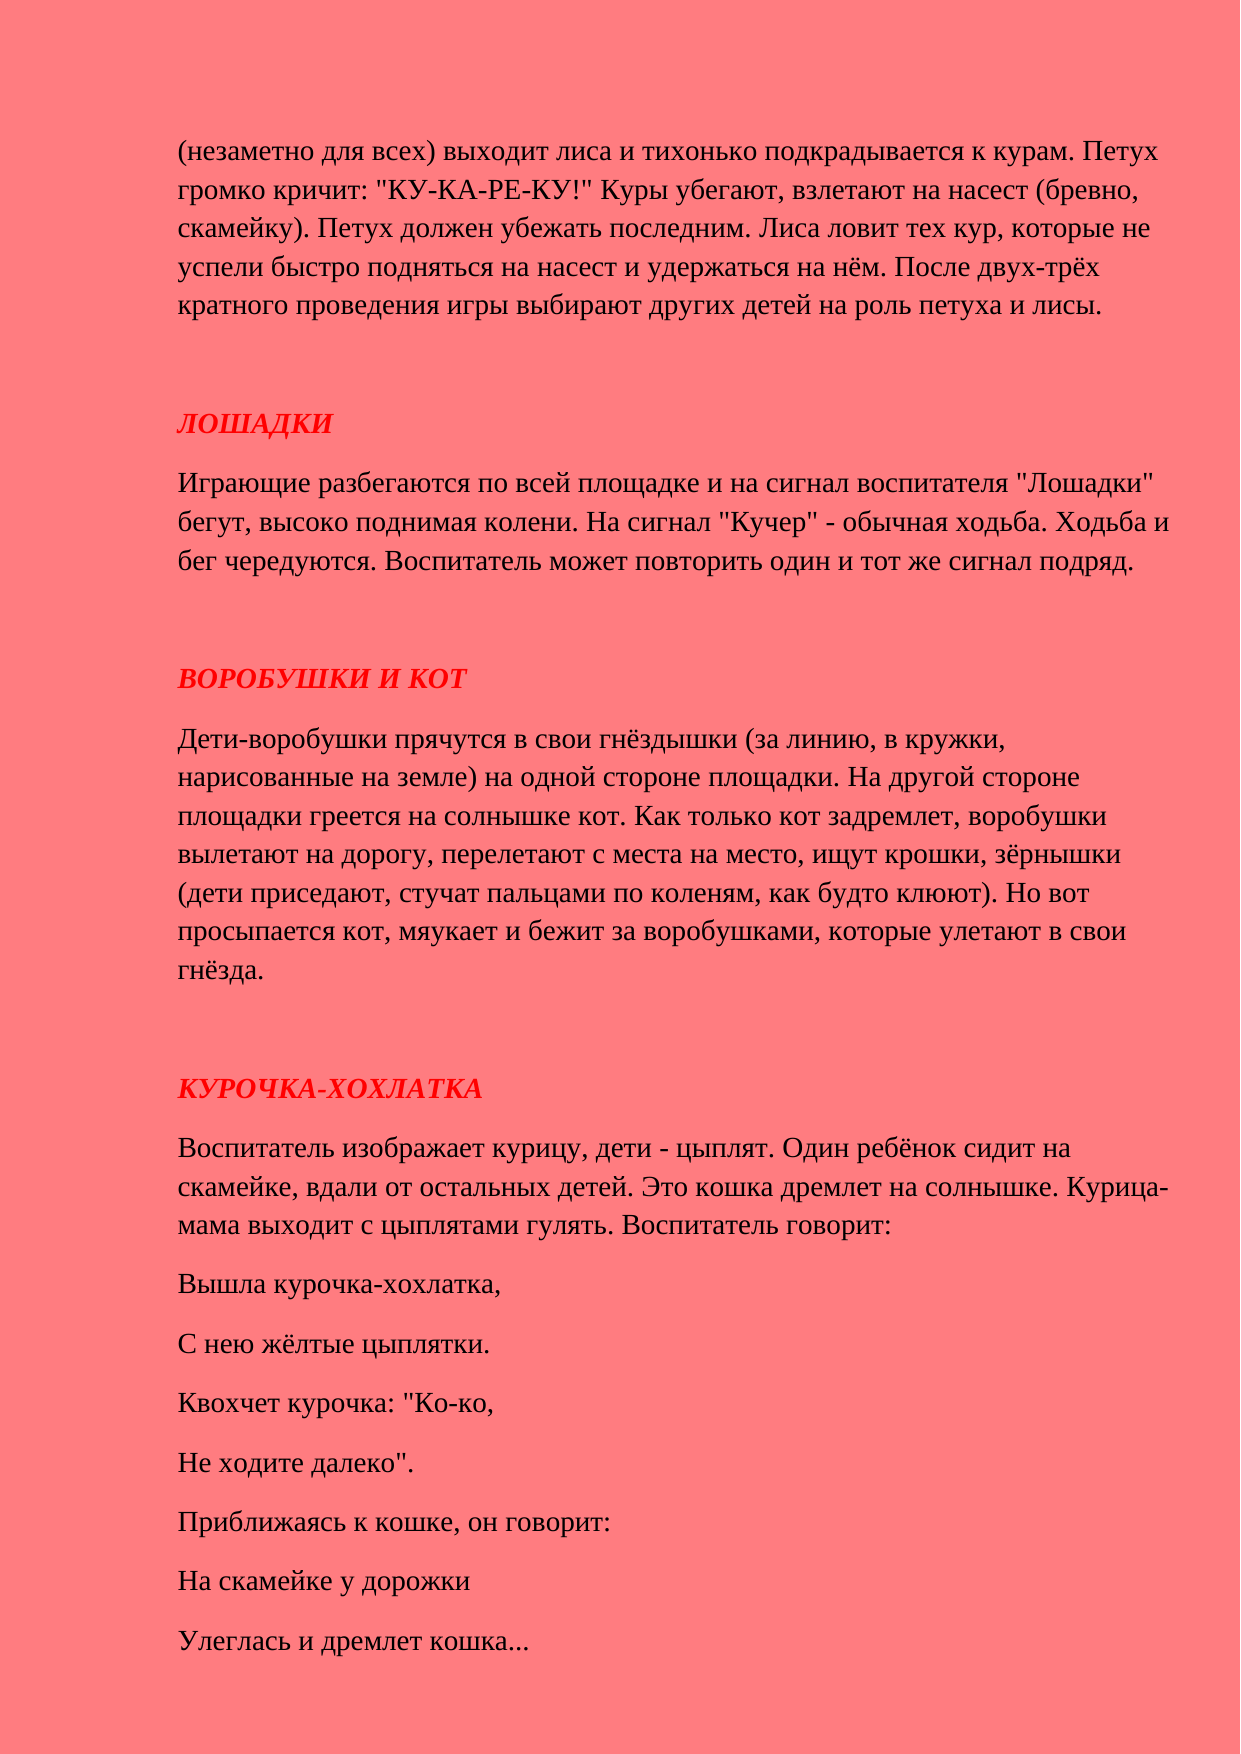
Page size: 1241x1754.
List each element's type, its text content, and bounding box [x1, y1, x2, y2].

text ВОРОБУШКИ И КОТ [177, 661, 1181, 695]
text На скамейке у дорожки [177, 1563, 1181, 1597]
text Вышла курочка-хохлатка, [177, 1267, 1181, 1300]
text Дети-воробушки прячутся в свои гнёздышки (за линию, в кружки, нарисованные на земле) на одной стороне площадки. На другой стороне площадки греется на солнышке кот. Как только кот задремлет, воробушки вылетают на дорогу, перелетают с места на место, ищут крошки, зёрнышки (дети приседают, стучат пальцами по коленям, как будто клюют). Но вот просыпается кот, мяукает и бежит за воробушками, которые улетают в свои гнёзда. [177, 721, 1181, 986]
text Играющие разбегаются по всей площадке и на сигнал воспитателя "Лошадки" бегут, высоко поднимая колени. На сигнал "Кучер" - обычная ходьба. Ходьба и бег чередуются. Воспитатель может повторить один и тот же сигнал подряд. [177, 466, 1181, 576]
text Не ходите далеко". [177, 1445, 1181, 1478]
text КУРОЧКА-ХОХЛАТКА [177, 1071, 1181, 1104]
text ЛОШАДКИ [177, 406, 1181, 440]
text Воспитатель изображает курицу, дети - цыплят. Один ребёнок сидит на скамейке, вдали от остальных детей. Это кошка дремлет на солнышке. Курица-мама выходит с цыплятами гулять. Воспитатель говорит: [177, 1130, 1181, 1241]
text Приближаясь к кошке, он говорит: [177, 1504, 1181, 1538]
text С нею жёлтые цыплятки. [177, 1326, 1181, 1359]
text Квохчет курочка: "Ко-ко, [177, 1385, 1181, 1419]
text Улеглась и дремлет кошка... [177, 1623, 1181, 1656]
text (незаметно для всех) выходит лиса и тихонько подкрадывается к курам. Петух громко кричит: "КУ-КА-РЕ-КУ!" Куры убегают, взлетают на насест (бревно, скамейку). Петух должен убежать последним. Лиса ловит тех кур, которые не успели быстро подняться на насест и удержаться на нём. После двух-трёх кратного проведения игры выбирают других детей на роль петуха и лисы. [177, 133, 1181, 321]
